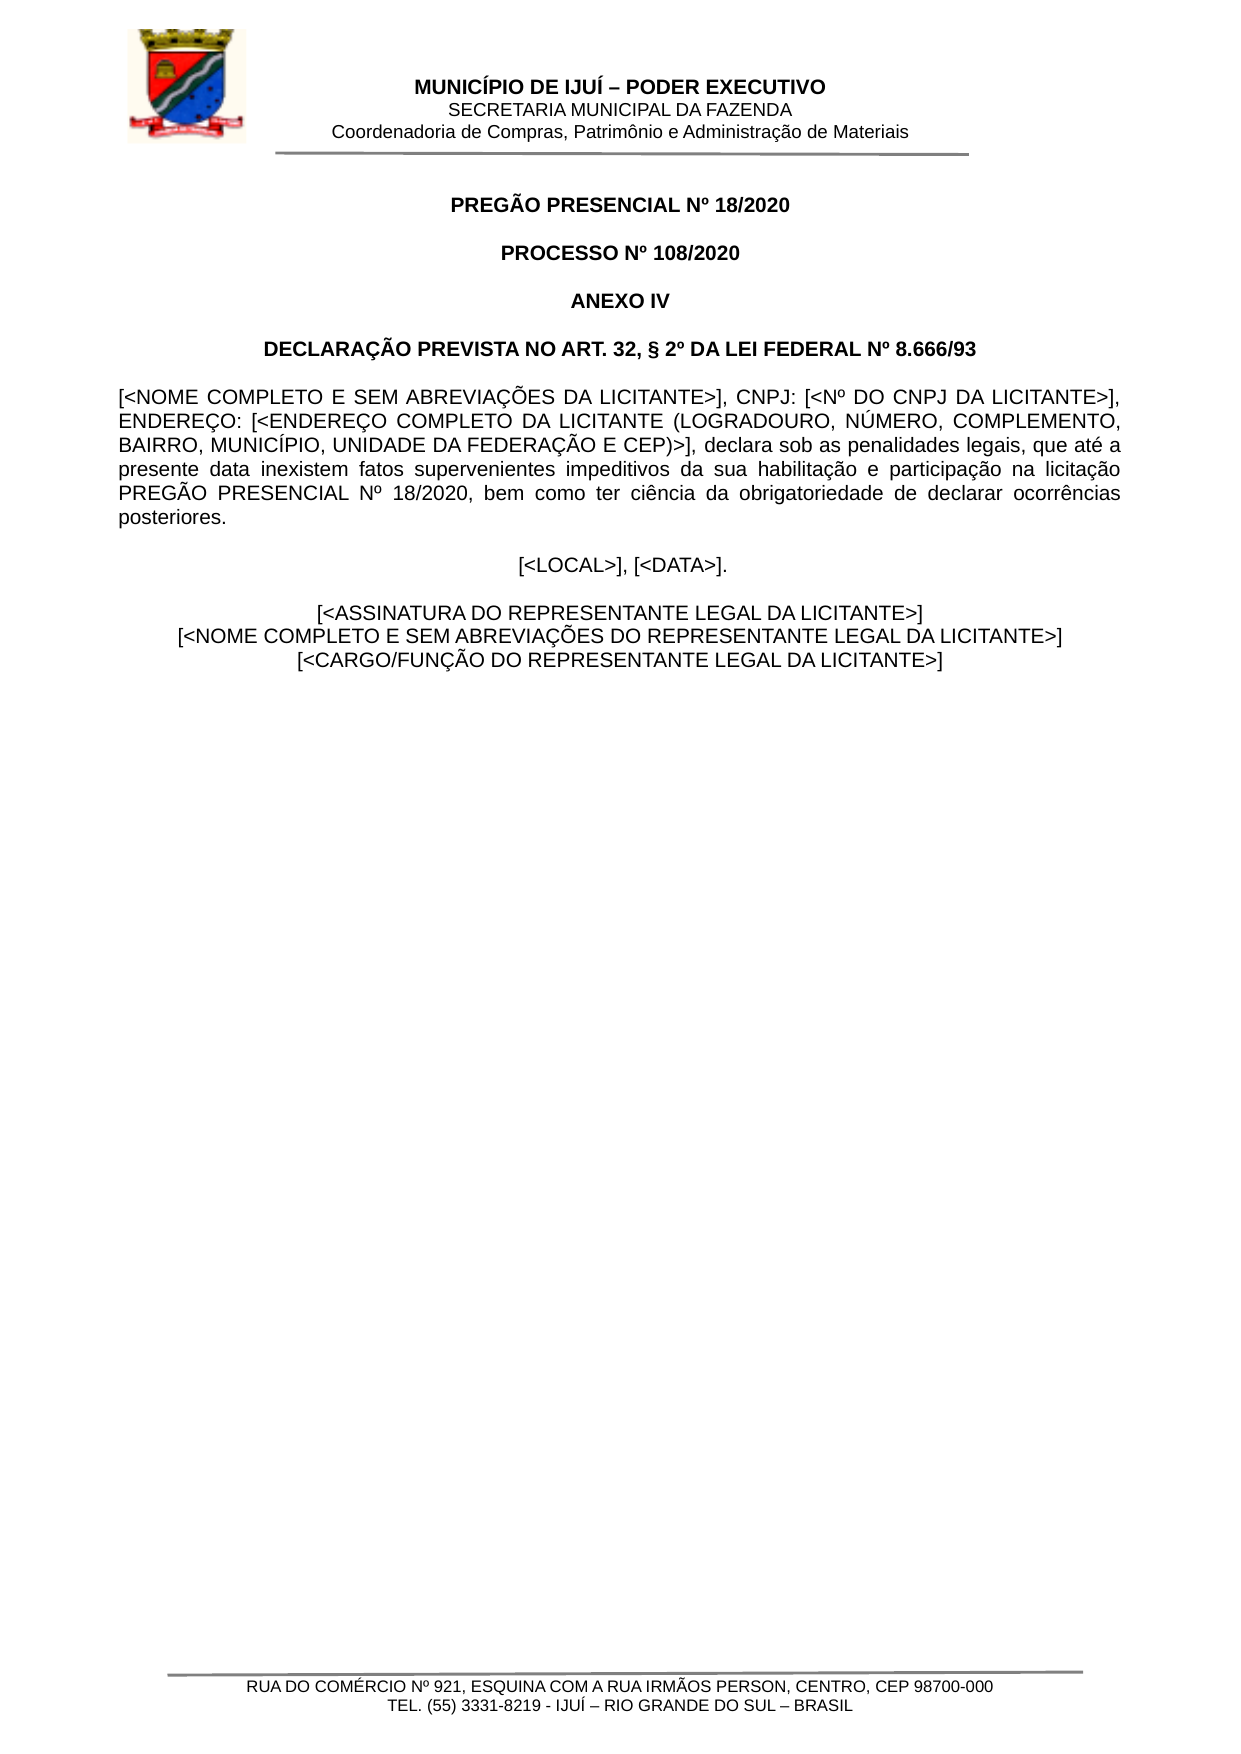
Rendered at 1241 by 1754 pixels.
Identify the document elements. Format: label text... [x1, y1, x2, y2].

text [<NOME COMPLETO E SEM ABREVIAÇÕES DO REPRESENTANTE LEGAL DA LICITANTE>] [118, 624, 1122, 648]
text DECLARAÇÃO PREVISTA NO ART. 32, § 2º DA LEI FEDERAL Nº 8.666/93 [118, 337, 1122, 361]
picture [126, 29, 247, 146]
text [<LOCAL>], [<DATA>]. [118, 552, 1122, 576]
text PREGÃO PRESENCIAL Nº 18/2020 [118, 193, 1122, 217]
text [<CARGO/FUNÇÃO DO REPRESENTANTE LEGAL DA LICITANTE>] [118, 648, 1122, 672]
text [<NOME COMPLETO E SEM ABREVIAÇÕES DA LICITANTE>], CNPJ: [<Nº DO CNPJ DA LICITANTE>], ENDEREÇO: [<ENDEREÇO COMPLETO DA LICITANTE (LOGRADOURO, NÚMERO, COMPLEMENTO, BAIRRO, MUNICÍPIO, UNIDADE DA FEDERAÇÃO E CEP)>], declara sob as penalidades legais, que até a presente data inexistem fatos supervenientes impeditivos da sua habilitação e participação na licitação PREGÃO PRESENCIAL Nº 18/2020, bem como ter ciência da obrigatoriedade de declarar ocorrências posteriores. [118, 385, 1122, 528]
text PROCESSO Nº 108/2020 [118, 241, 1122, 265]
text ANEXO IV [118, 289, 1122, 313]
text [<ASSINATURA DO REPRESENTANTE LEGAL DA LICITANTE>] [118, 600, 1122, 624]
